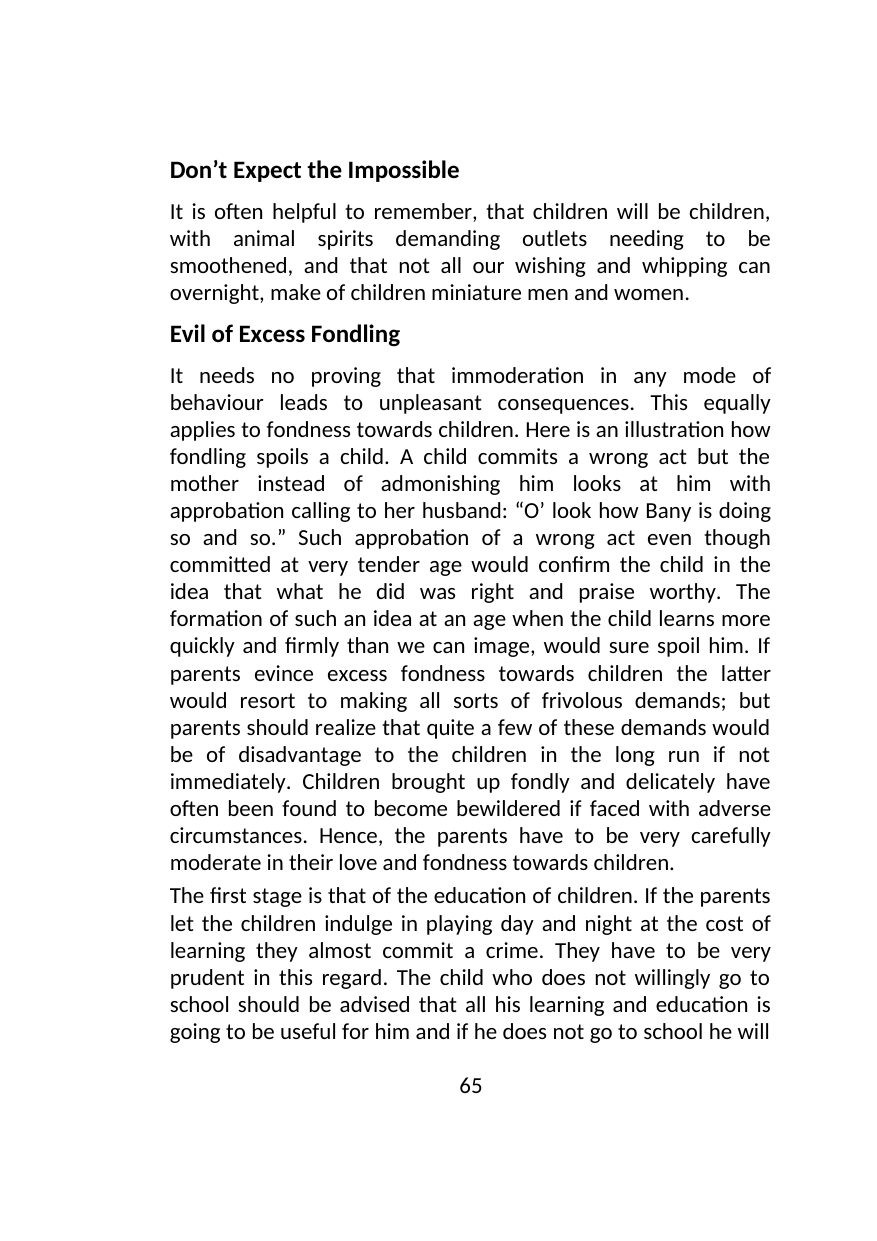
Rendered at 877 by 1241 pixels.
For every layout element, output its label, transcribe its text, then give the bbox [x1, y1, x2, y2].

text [169, 882, 772, 1045]
text It needs no proving that immoderation in any mode of behaviour leads to unpleasant consequences. This equally applies to fondness towards children. Here is an illustration how fondling spoils a child. A child commits a wrong act but the mother instead of admonishing him looks at him with approbation calling to her husband: “O’ look how Bany is doing so and so.” Such approbation of a wrong act even though committed at very tender age would confirm the child in the idea that what he did was right and praise worthy. The formation of such an idea at an age when the child learns more quickly and firmly than we can image, would sure spoil him. If parents evince excess fondness towards children the latter would resort to making all sorts of frivolous demands; but parents should realize that quite a few of these demands would be of disadvantage to the children in the long run if not immediately. Children brought up fondly and delicately have often been found to become bewildered if faced with adverse circumstances. Hence, the parents have to be very carefully moderate in their love and fondness towards children. [169, 361, 772, 876]
subtitle Don’t Expect the Impossible [169, 154, 772, 185]
subtitle Evil of Excess Fondling [169, 318, 772, 349]
text It is often helpful to remember, that children will be children, with animal spirits demanding outlets needing to be smoothened, and that not all our wishing and whipping can overnight, make of children miniature men and women. [169, 197, 772, 306]
